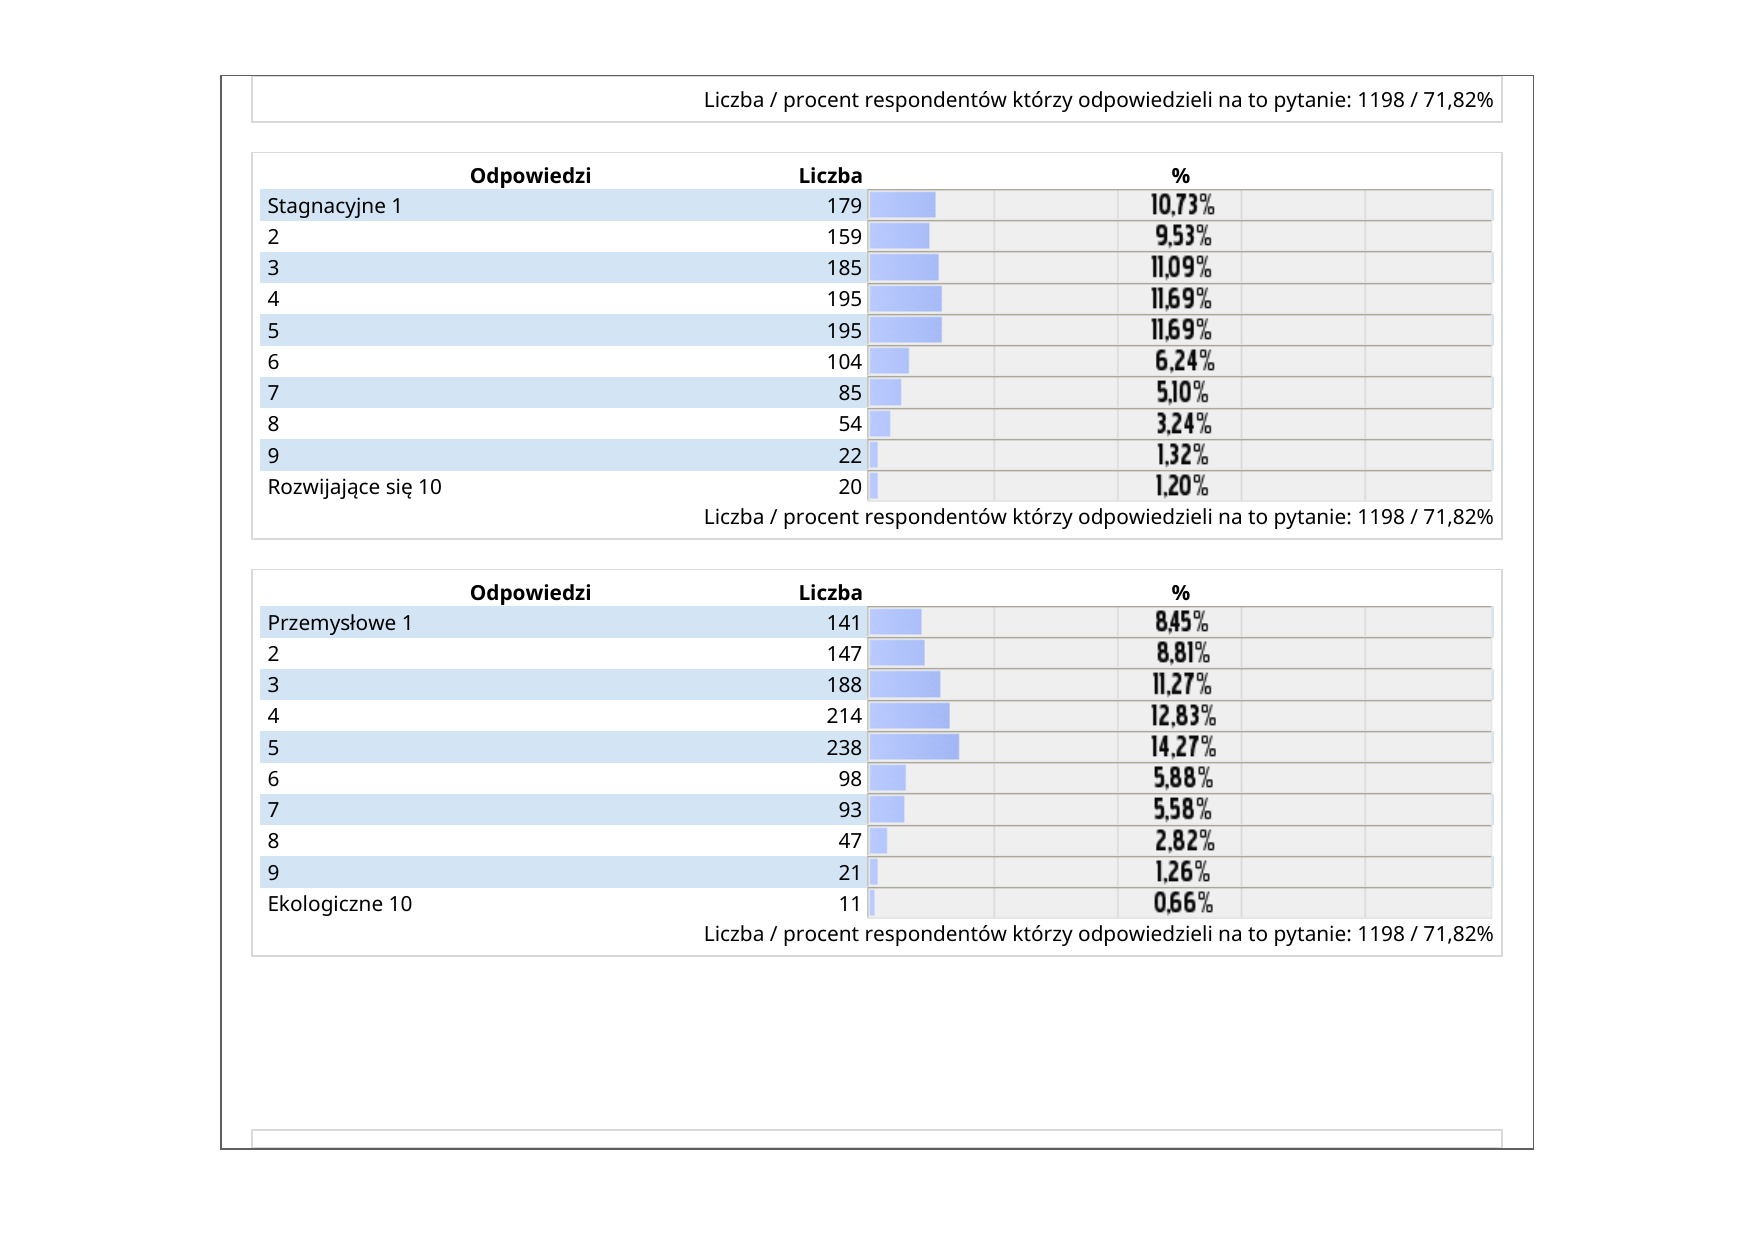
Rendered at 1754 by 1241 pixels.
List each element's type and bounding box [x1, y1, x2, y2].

table_header [222, 76, 1533, 1148]
picture [867, 606, 1493, 919]
picture [867, 189, 1493, 502]
